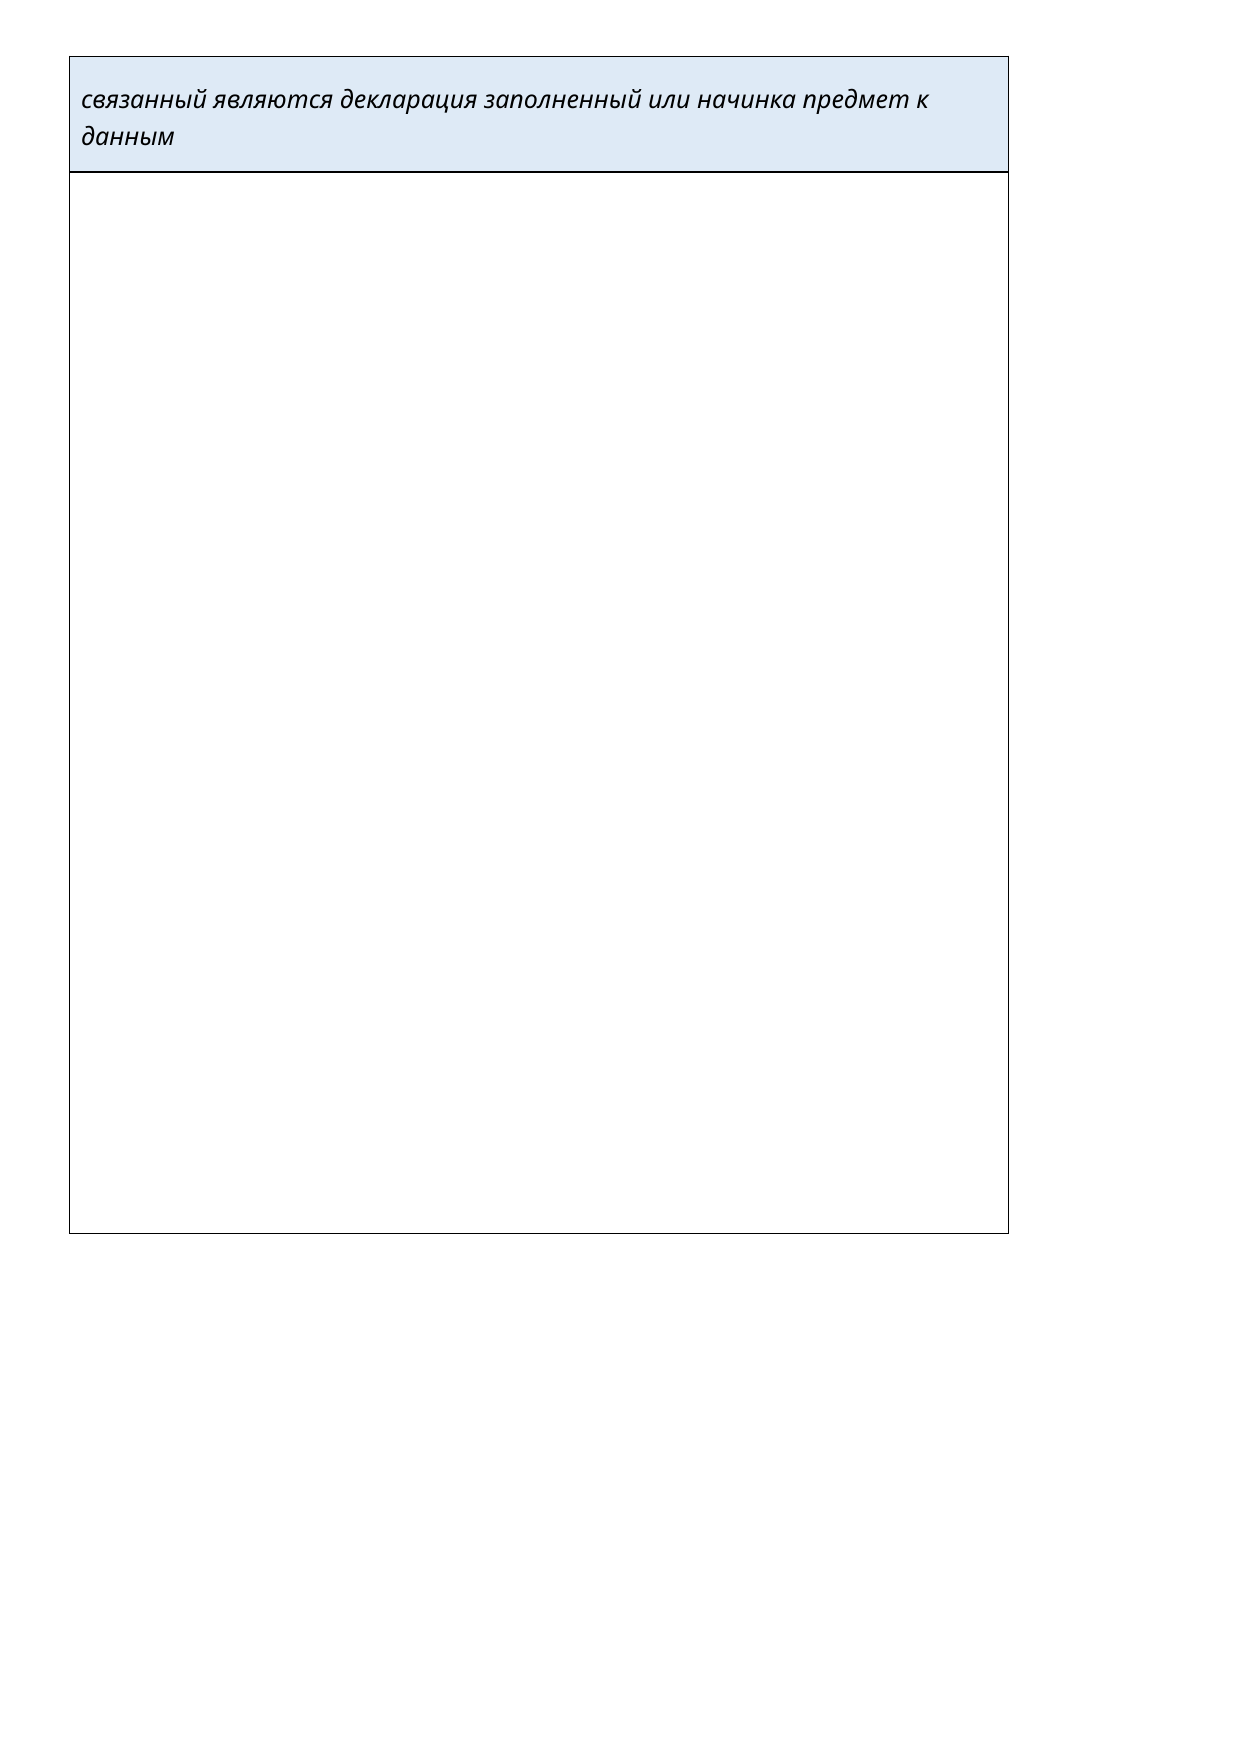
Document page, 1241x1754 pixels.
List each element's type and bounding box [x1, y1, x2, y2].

table_header [70, 57, 1008, 171]
table_cell [70, 173, 1008, 1232]
